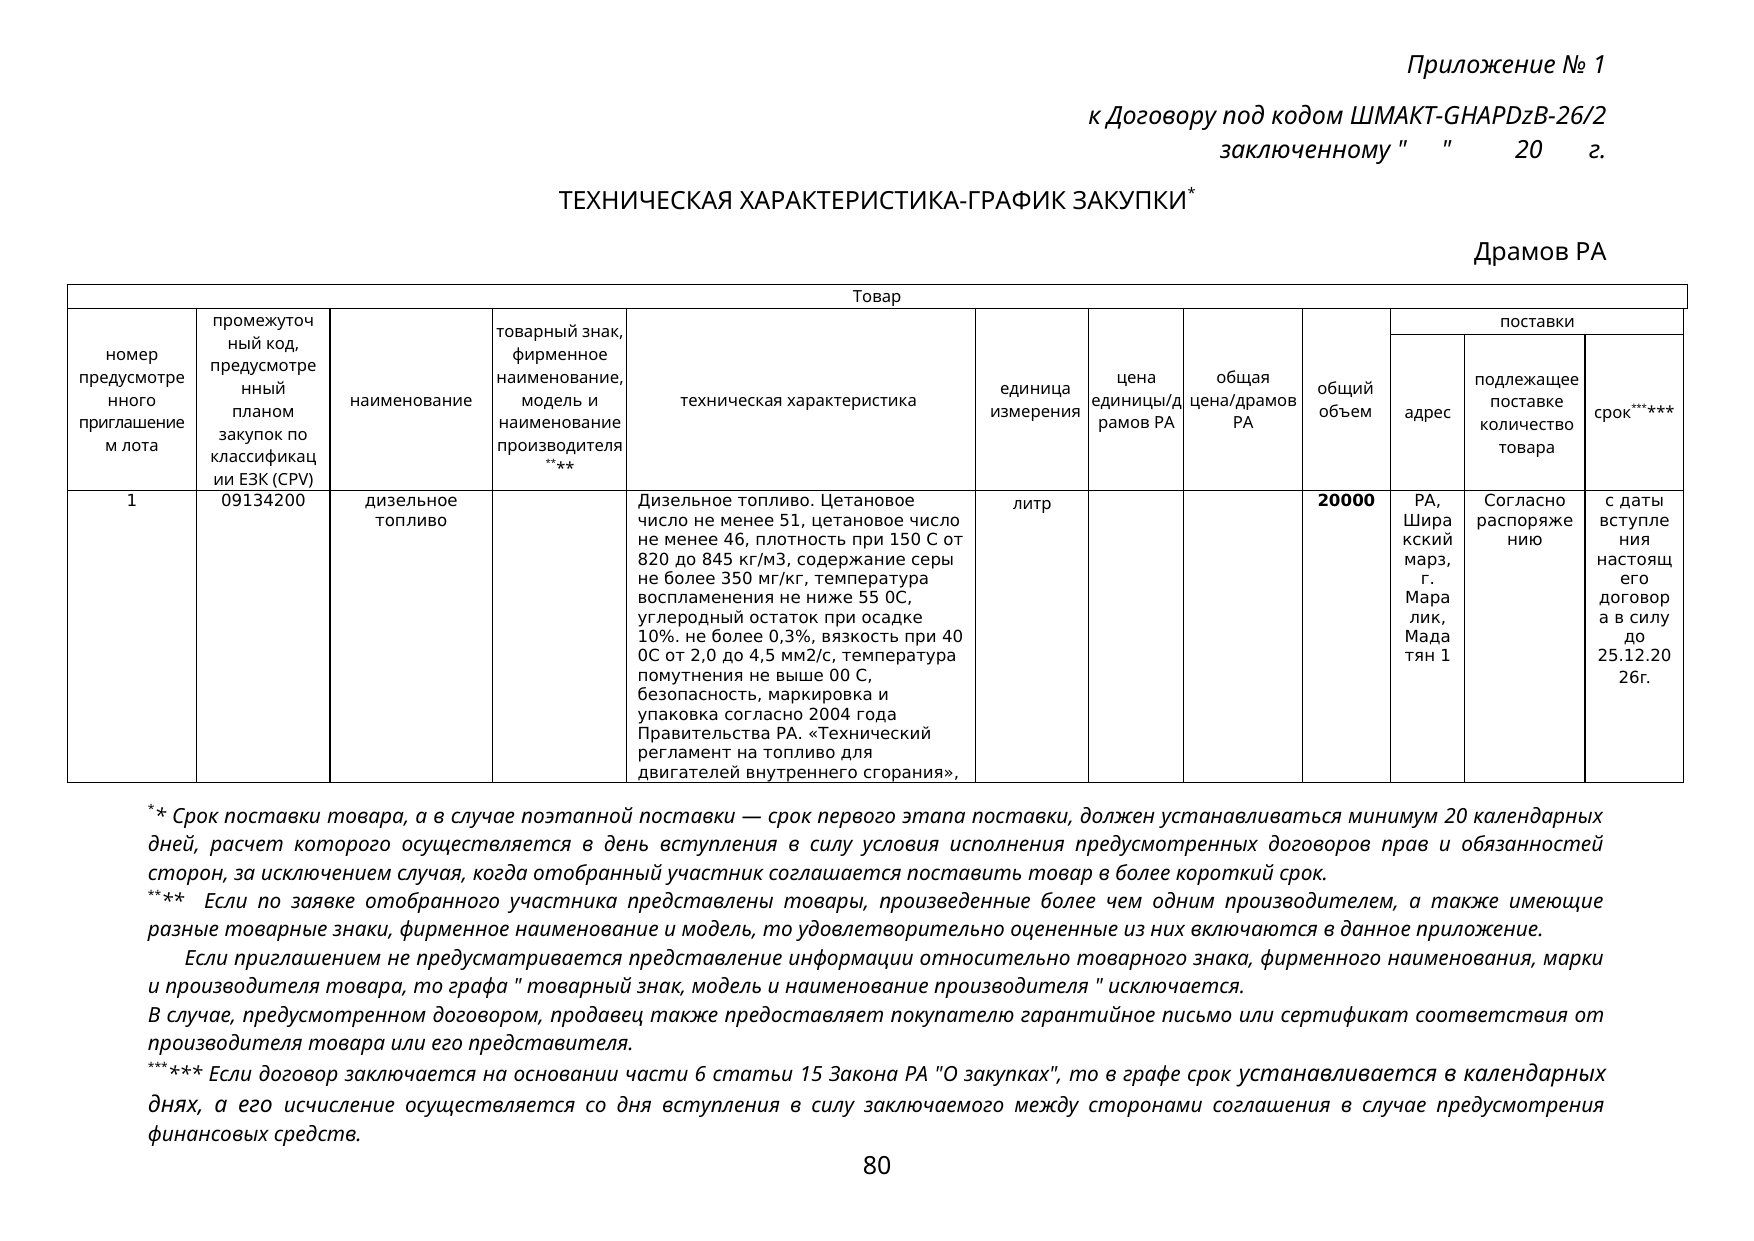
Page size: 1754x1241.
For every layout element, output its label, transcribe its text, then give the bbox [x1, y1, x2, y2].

table_cell [1089, 491, 1183, 782]
table_cell литр [976, 491, 1088, 782]
table_cell цена единицы/драмов РА [1089, 309, 1183, 490]
table_cell 1 [68, 491, 196, 782]
table_cell техническая характеристика [627, 309, 975, 490]
table_header Товар [68, 285, 1687, 308]
table_cell товарный знак, фирменное наименование, модель и наименование производителя ** [493, 309, 626, 490]
text ТЕХНИЧЕСКАЯ ХАРАКТЕРИСТИКА-ГРАФИК ЗАКУПКИ* [148, 182, 1606, 216]
table_cell единица измерения [976, 309, 1088, 490]
table_cell [493, 491, 626, 782]
table_cell общий объем [1303, 309, 1390, 490]
table_cell Дизельное топливо. Цетановое число не менее 51, цетановое число не менее 46, плотность при 150 С от 820 до 845 кг/м3, содержание серы не более 350 мг/кг, температура воспламенения не ниже 55 0С, углеродный остаток при осадке 10%. не более 0,3%, вязкость при 40 0С от 2,0 до 4,5 мм2/с, температура помутнения не выше 00 С, безопасность, маркировка и упаковка согласно 2004 года Правительства РА. «Технический регламент на топливо для двигателей внутреннего сгорания», утвержденный постановлением N 1592 от 11 ноября. Купон * Поставка осуществляется по купонам. Передача купонов компанией за счет собственных средств в «Анийское коммунальное хозяйство» общины Ани Ширакского марза РА в соответствии с графиком закупок. Наличие АЗС. В. В Маралике это обязательно. [627, 491, 975, 782]
table_cell номер предусмотренного приглашением лота [68, 309, 196, 490]
table_cell дизельное топливо [331, 491, 492, 782]
table_cell срок*** [1586, 335, 1683, 490]
table_cell поставки [1391, 309, 1683, 334]
table_cell РА, Ширакский марз, г. Маралик, Мадатян 1 [1391, 491, 1464, 782]
table_cell общая цена/драмов РА [1184, 309, 1302, 490]
table_cell Согласно распоряжению [1465, 491, 1584, 782]
table_cell [1184, 491, 1302, 782]
text к Договору под кодом ШМАКТ-GHAPDzB-26/2 заключенному " " 20 г. [148, 98, 1606, 166]
table_cell наименование [331, 309, 492, 490]
text Приложение № 1 [148, 47, 1606, 81]
table_cell с даты вступления настоящего договора в силу до 25.12.2026г. [1586, 491, 1683, 782]
table_cell подлежащее поставке количество товара [1465, 335, 1584, 490]
table_cell 20000 [1303, 491, 1390, 782]
text Драмов РА [148, 233, 1606, 267]
table_cell адрес [1391, 335, 1464, 490]
table_cell 09134200 [197, 491, 329, 782]
table_cell промежуточный код, предусмотренный планом закупок по классификации ЕЗК (CPV) [197, 309, 329, 490]
